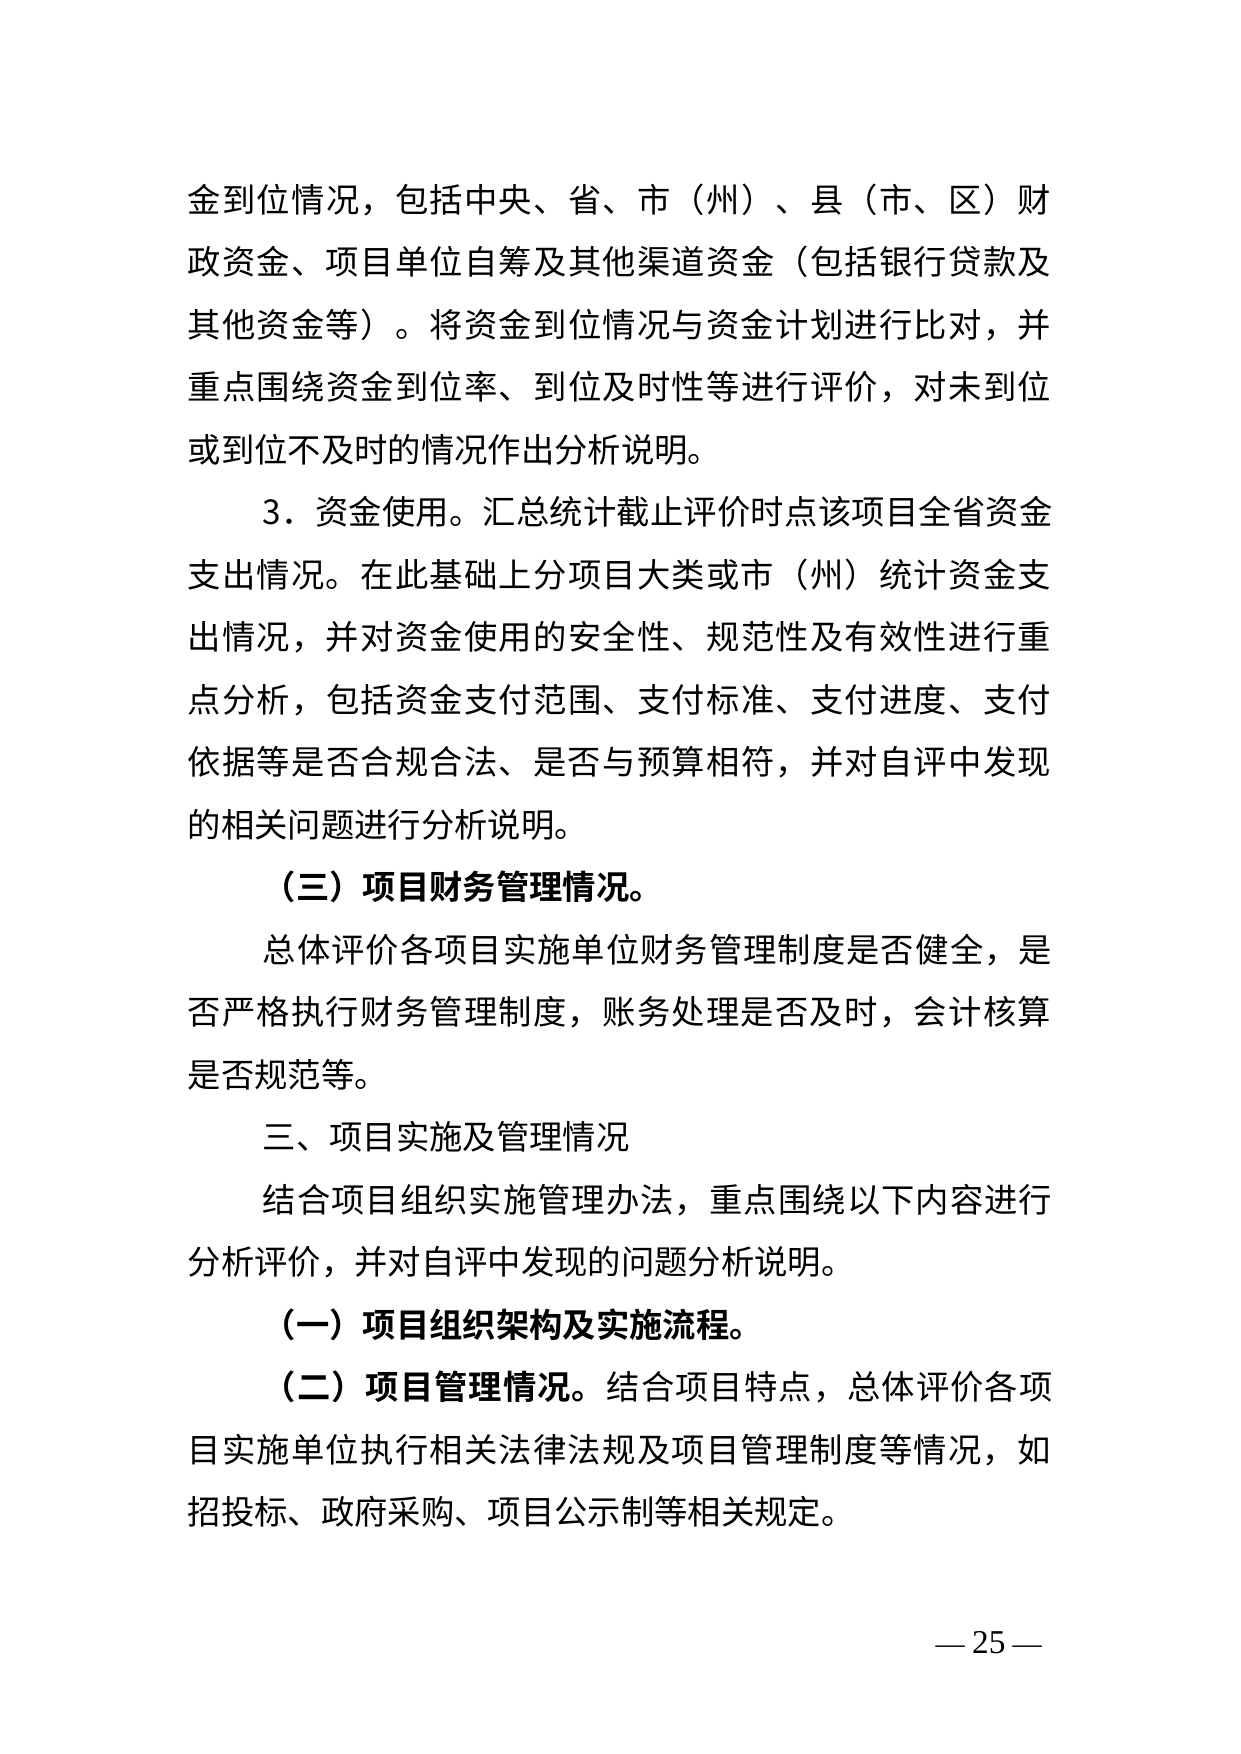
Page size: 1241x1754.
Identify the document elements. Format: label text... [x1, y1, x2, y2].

text （三）项目财务管理情况。 [187, 849, 1053, 912]
text （二）项目管理情况。结合项目特点，总体评价各项目实施单位执行相关法律法规及项目管理制度等情况，如招投标、政府采购、项目公示制等相关规定。 [187, 1349, 1053, 1537]
text 结合项目组织实施管理办法，重点围绕以下内容进行分析评价，并对自评中发现的问题分析说明。 [187, 1162, 1053, 1287]
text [187, 162, 1053, 474]
text 3．资金使用。汇总统计截止评价时点该项目全省资金支出情况。在此基础上分项目大类或市（州）统计资金支出情况，并对资金使用的安全性、规范性及有效性进行重点分析，包括资金支付范围、支付标准、支付进度、支付依据等是否合规合法、是否与预算相符，并对自评中发现的相关问题进行分析说明。 [187, 474, 1053, 849]
text 总体评价各项目实施单位财务管理制度是否健全，是否严格执行财务管理制度，账务处理是否及时，会计核算是否规范等。 [187, 912, 1053, 1099]
text （一）项目组织架构及实施流程。 [187, 1287, 1053, 1349]
text 三、项目实施及管理情况 [187, 1099, 1053, 1162]
